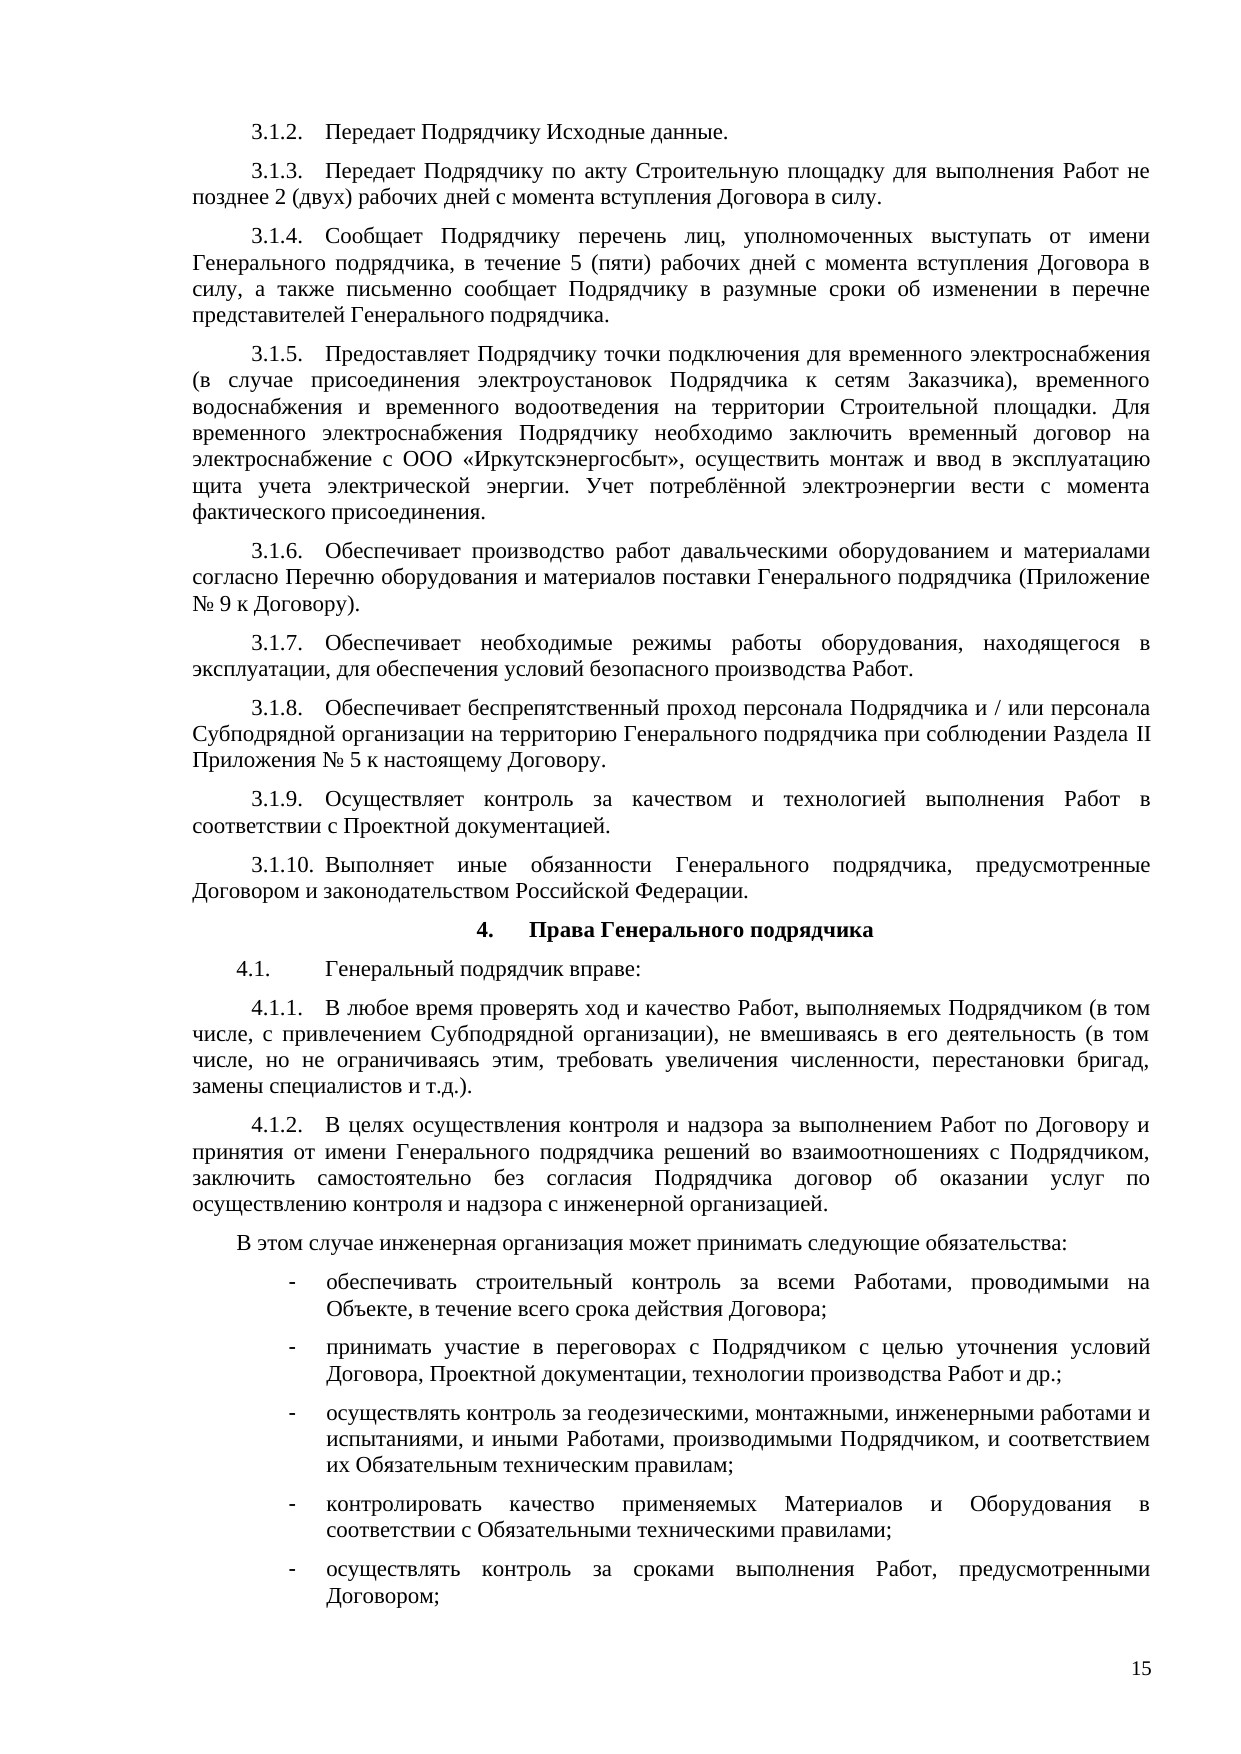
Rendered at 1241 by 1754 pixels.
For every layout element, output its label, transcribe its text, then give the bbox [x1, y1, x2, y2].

text В любое время проверять ход и качество Работ, выполняемых Подрядчиком (в том числе, с привлечением Субподрядной организации), не вмешиваясь в его деятельность (в том числе, но не ограничиваясь этим, требовать увеличения численности, перестановки бригад, замены специалистов и т.д.). [192, 993, 1152, 1099]
text осуществлять контроль за сроками выполнения Работ, предусмотренными Договором; [288, 1555, 1152, 1608]
text Осуществляет контроль за качеством и технологией выполнения Работ в соответствии с Проектной документацией. [192, 785, 1152, 838]
text Генеральный подрядчик вправе: [177, 955, 1152, 981]
text Обеспечивает беспрепятственный проход персонала Подрядчика и / или персонала Субподрядной организации на территорию Генерального подрядчика при соблюдении Раздела II Приложения № 5 к настоящему Договору. [192, 694, 1152, 773]
text обеспечивать строительный контроль за всеми Работами, проводимыми на Объекте, в течение всего срока действия Договора; [288, 1268, 1152, 1321]
text Передает Подрядчику по акту Строительную площадку для выполнения Работ не позднее 2 (двух) рабочих дней с момента вступления Договора в силу. [192, 157, 1152, 210]
text Сообщает Подрядчику перечень лиц, уполномоченных выступать от имени Генерального подрядчика, в течение 5 (пяти) рабочих дней с момента вступления Договора в силу, а также письменно сообщает Подрядчику в разумные сроки об изменении в перечне представителей Генерального подрядчика. [192, 222, 1152, 328]
text Права Генерального подрядчика [177, 916, 1152, 942]
text осуществлять контроль за геодезическими, монтажными, инженерными работами и испытаниями, и иными Работами, производимыми Подрядчиком, и соответствием их Обязательным техническим правилам; [288, 1399, 1152, 1478]
text принимать участие в переговорах с Подрядчиком с целью уточнения условий Договора, Проектной документации, технологии производства Работ и др.; [288, 1333, 1152, 1386]
list В этом случае инженерная организация может принимать следующие обязательства: [236, 1229, 1152, 1256]
text Предоставляет Подрядчику точки подключения для временного электроснабжения (в случае присоединения электроустановок Подрядчика к сетям Заказчика), временного водоснабжения и временного водоотведения на территории Строительной площадки. Для временного электроснабжения Подрядчику необходимо заключить временный договор на электроснабжение с ООО «Иркутскэнергосбыт», осуществить монтаж и ввод в эксплуатацию щита учета электрической энергии. Учет потреблённой электроэнергии вести с момента фактического присоединения. [192, 340, 1152, 524]
text Передает Подрядчику Исходные данные. [192, 118, 1152, 144]
text В целях осуществления контроля и надзора за выполнением Работ по Договору и принятия от имени Генерального подрядчика решений во взаимоотношениях с Подрядчиком, заключить самостоятельно без согласия Подрядчика договор об оказании услуг по осуществлению контроля и надзора с инженерной организацией. [192, 1111, 1152, 1217]
text контролировать качество применяемых Материалов и Оборудования в соответствии с Обязательными техническими правилами; [288, 1490, 1152, 1543]
text Обеспечивает производство работ давальческими оборудованием и материалами согласно Перечню оборудования и материалов поставки Генерального подрядчика (Приложение № 9 к Договору). [192, 537, 1152, 616]
text Выполняет иные обязанности Генерального подрядчика, предусмотренные Договором и законодательством Российской Федерации. [192, 851, 1152, 903]
text Обеспечивает необходимые режимы работы оборудования, находящегося в эксплуатации, для обеспечения условий безопасного производства Работ. [192, 629, 1152, 681]
